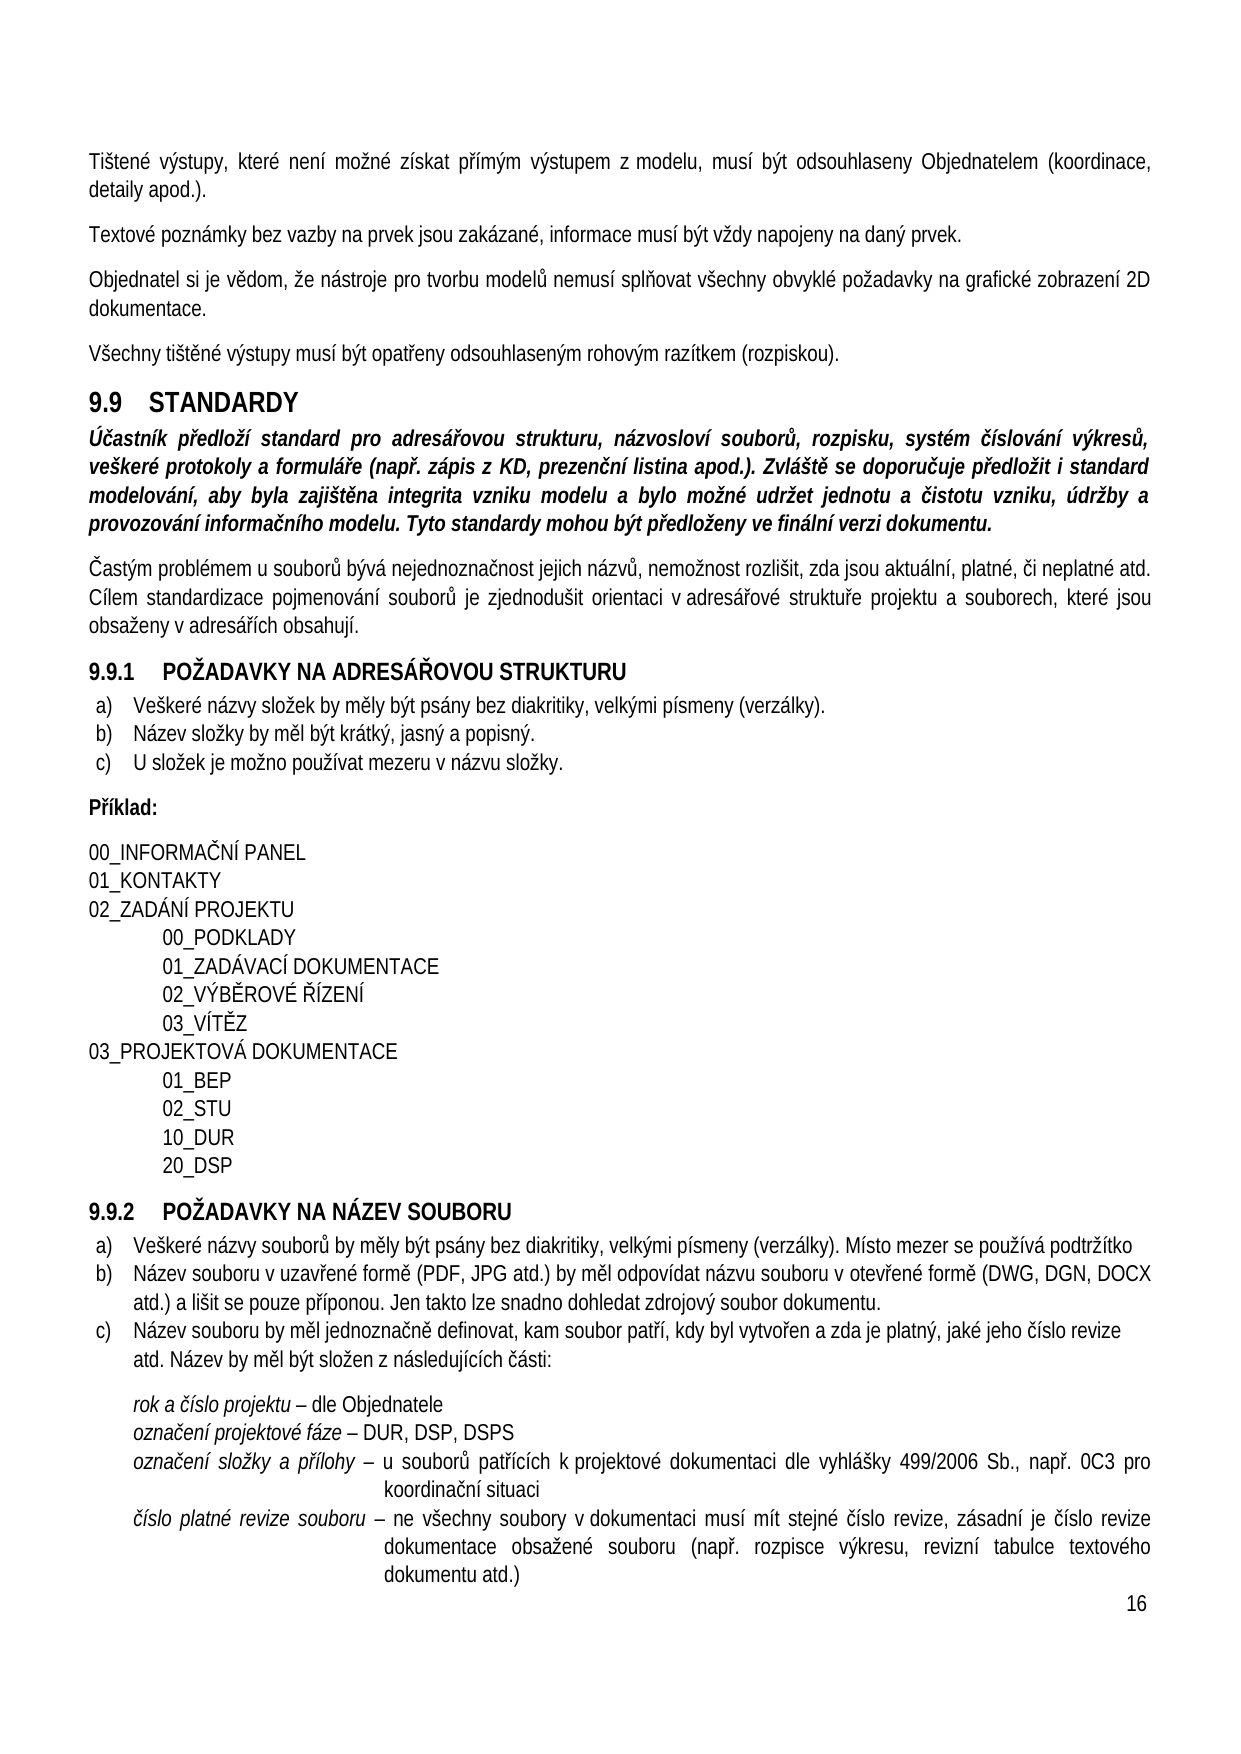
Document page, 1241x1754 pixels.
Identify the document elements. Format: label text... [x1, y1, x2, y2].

text Textové poznámky bez vazby na prvek jsou zakázané, informace musí být vždy napojeny na daný prvek. [89, 221, 1152, 248]
text Objednatel si je vědom, že nástroje pro tvorbu modelů nemusí splňovat všechny obvyklé požadavky na grafické zobrazení 2D dokumentace. [89, 266, 1152, 321]
list Název složky by měl být krátký, jasný a popisný. [96, 720, 1152, 747]
list Název souboru by měl jednoznačně definovat, kam soubor patří, kdy byl vytvořen a zda je platný, jaké jeho číslo revize atd. Název by měl být složen z následujících části: [96, 1317, 1152, 1372]
text 10_DUR [89, 1123, 1152, 1150]
text 01_BEP [89, 1067, 1152, 1093]
text označení složky a přílohy – u souborů patřících k projektové dokumentaci dle vyhlášky 499/2006 Sb., např. 0C3 pro koordinační situaci [133, 1448, 1152, 1502]
list Veškeré názvy složek by měly být psány bez diakritiky, velkými písmeny (verzálky). [96, 692, 1152, 718]
text 00_INFORMAČNÍ PANEL [89, 839, 1152, 865]
list Veškeré názvy souborů by měly být psány bez diakritiky, velkými písmeny (verzálky). Místo mezer se používá podtržítko [96, 1232, 1152, 1258]
text 01_KONTAKTY [89, 867, 1152, 894]
text Všechny tištěné výstupy musí být opatřeny odsouhlaseným rohovým razítkem (rozpiskou). [89, 340, 1152, 366]
text označení projektové fáze – DUR, DSP, DSPS [133, 1419, 1152, 1446]
text 03_PROJEKTOVÁ DOKUMENTACE [89, 1038, 1152, 1064]
list Název souboru v uzavřené formě (PDF, JPG atd.) by měl odpovídat názvu souboru v otevřené formě (DWG, DGN, DOCX atd.) a lišit se pouze příponou. Jen takto lze snadno dohledat zdrojový soubor dokumentu. [96, 1260, 1152, 1315]
text 20_DSP [89, 1152, 1152, 1178]
subtitle STANDARDY [89, 385, 1152, 418]
text 00_PODKLADY [89, 924, 1152, 951]
text rok a číslo projektu – dle Objednatele [133, 1391, 1152, 1417]
text Tištené výstupy, které není možné získat přímým výstupem z modelu, musí být odsouhlaseny Objednatelem (koordinace, detaily apod.). [89, 148, 1152, 202]
subtitle POŽADAVKY NA ADRESÁŘOVOU STRUKTURU [89, 657, 1152, 686]
subtitle POŽADAVKY NA NÁZEV SOUBORU [89, 1197, 1152, 1226]
list U složek je možno používat mezeru v názvu složky. [96, 749, 1152, 775]
text 02_VÝBĚROVÉ ŘÍZENÍ [89, 981, 1152, 1008]
text číslo platné revize souboru – ne všechny soubory v dokumentaci musí mít stejné číslo revize, zásadní je číslo revize dokumentace obsažené souboru (např. rozpisce výkresu, revizní tabulce textového dokumentu atd.) [133, 1504, 1152, 1588]
text Účastník předloží standard pro adresářovou strukturu, názvosloví souborů, rozpisku, systém číslování výkresů, veškeré protokoly a formuláře (např. zápis z KD, prezenční listina apod.). Zvláště se doporučuje předložit i standard modelování, aby byla zajištěna integrita vzniku modelu a bylo možné udržet jednotu a čistotu vzniku, údržby a provozování informačního modelu. Tyto standardy mohou být předloženy ve finální verzi dokumentu. [89, 425, 1152, 536]
text Častým problémem u souborů bývá nejednoznačnost jejich názvů, nemožnost rozlišit, zda jsou aktuální, platné, či neplatné atd. Cílem standardizace pojmenování souborů je zjednodušit orientaci v adresářové struktuře projektu a souborech, které jsou obsaženy v adresářích obsahují. [89, 555, 1152, 638]
text Příklad: [89, 794, 1152, 820]
text 01_ZADÁVACÍ DOKUMENTACE [89, 953, 1152, 979]
text 02_ZADÁNÍ PROJEKTU [89, 896, 1152, 922]
text 03_VÍTĚZ [89, 1010, 1152, 1036]
text 02_STU [89, 1095, 1152, 1121]
